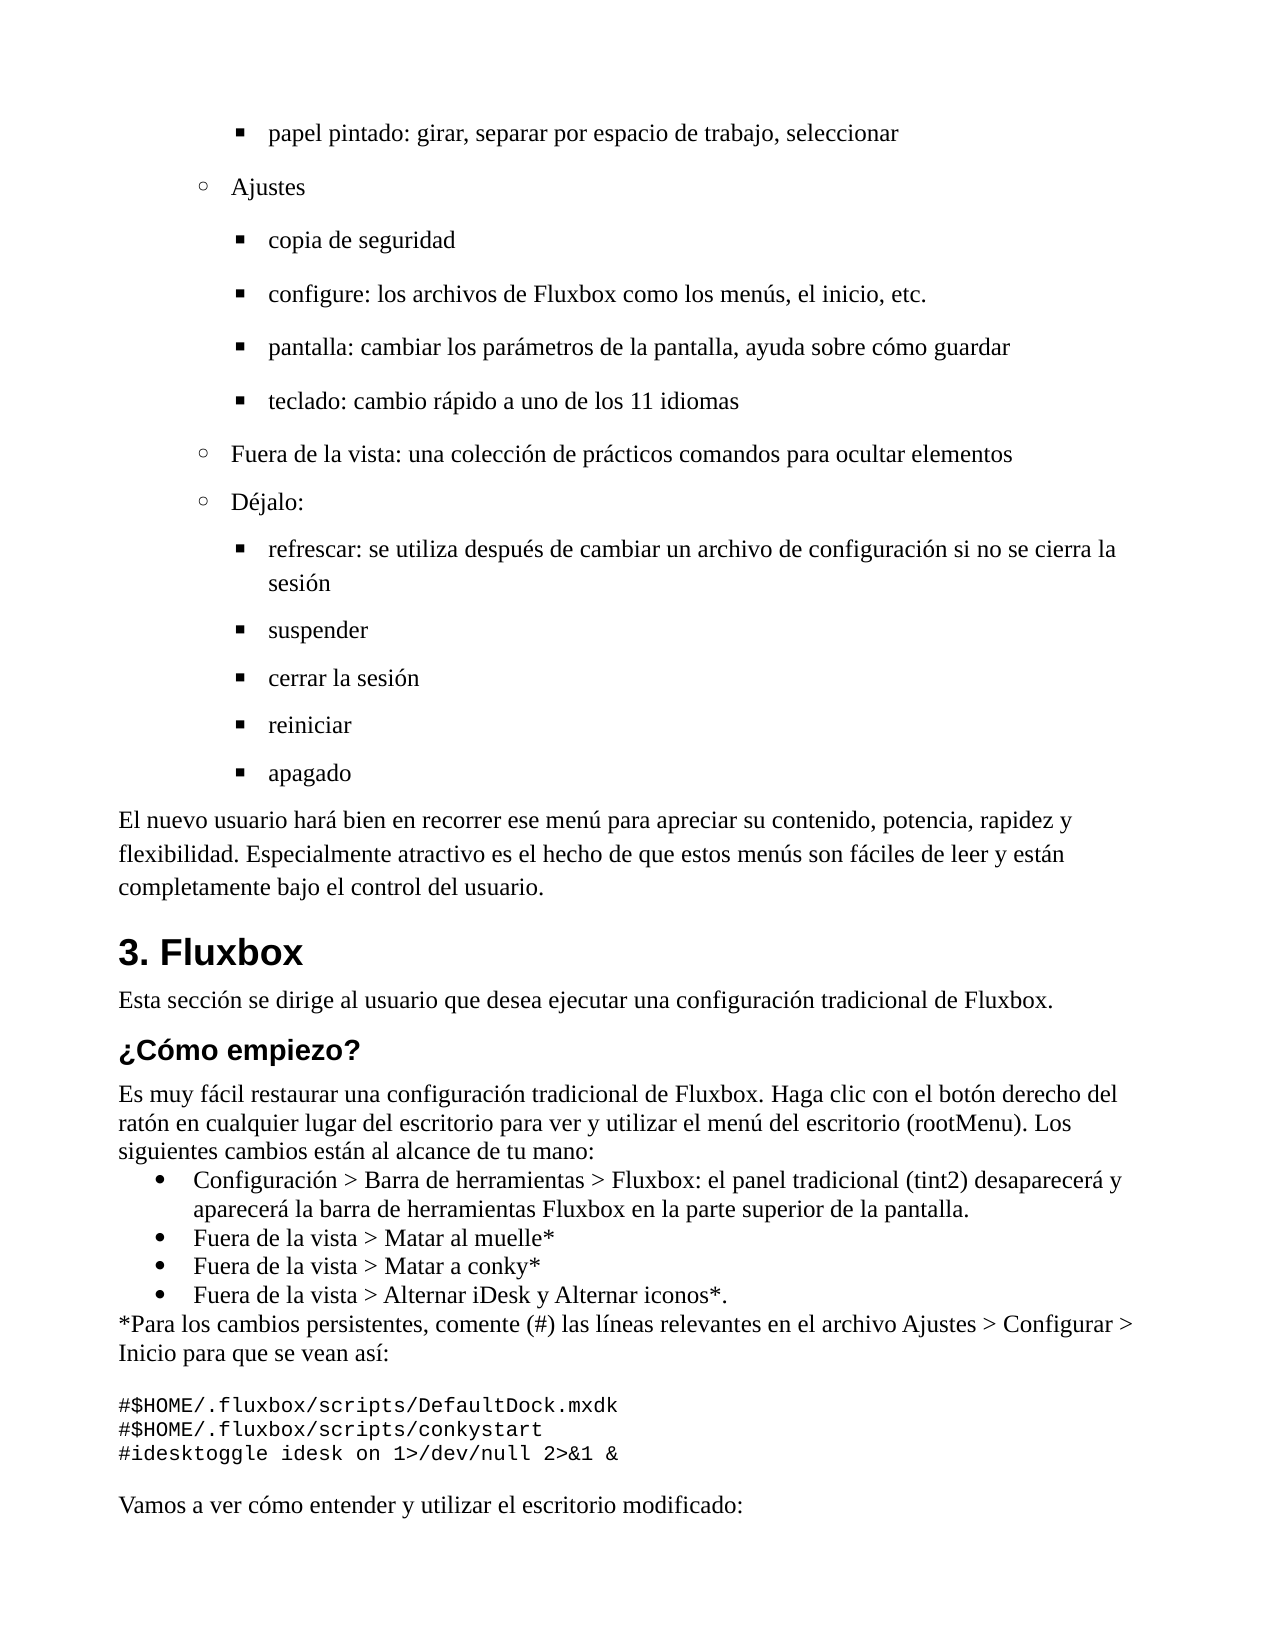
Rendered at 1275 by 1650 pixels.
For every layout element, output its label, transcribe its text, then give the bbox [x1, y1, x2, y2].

text #$HOME/.fluxbox/scripts/conkystart [118, 1419, 1157, 1442]
text *Para los cambios persistentes, comente (#) las líneas relevantes en el archivo Ajustes > Configurar > Inicio para que se vean así: [118, 1309, 1157, 1366]
list configure: los archivos de Fluxbox como los menús, el , etc. [231, 279, 1157, 307]
list Fuera de la vista > Matar al muelle* [156, 1223, 1157, 1251]
list Configuración > Barra de herramientas > Fluxbox: el panel tradicional desaparecerá y aparecerá la barra de herramientas Fluxbox en la parte superior de la pantalla. [156, 1165, 1157, 1223]
list apagado [231, 758, 1157, 787]
list reiniciar [231, 710, 1157, 739]
list suspender [231, 615, 1157, 644]
text Esta sección se dirige al usuario que desea ejecutar una configuración tradicional de Fluxbox. [118, 985, 1157, 1014]
subtitle 3. Fluxbox [118, 930, 1157, 973]
list Fuera de la vista: una colección de prácticos comandos para ocultar elementos [193, 439, 1157, 468]
list papel pintado: girar, separar por espacio de trabajo, seleccionar [231, 118, 1157, 147]
list copia de seguridad [231, 225, 1157, 254]
list cerrar la sesión [231, 663, 1157, 692]
text #$HOME/.fluxbox/scripts/DefaultDock.mxdk [118, 1395, 1157, 1419]
text Vamos a ver cómo entender y utilizar el escritorio modificado: [118, 1490, 1157, 1518]
list refrescar: se utiliza después de cambiar un archivo de configuración si no se cierra la sesión [231, 534, 1157, 596]
text #idesktoggle idesk on 1>/dev/null 2>&1 & [118, 1442, 1157, 1466]
text Es muy fácil restaurar una configuración tradicional de Fluxbox. Haga clic con el botón derecho del ratón en cualquier lugar del escritorio para ver y utilizar el menú del escritorio (rootMenu). Los siguientes cambios están al alcance de tu mano: [118, 1079, 1157, 1165]
list Fuera de la vista > Matar a conky* [156, 1251, 1157, 1280]
list pantalla: cambiar los parámetros de la pantalla, ayuda sobre cómo [231, 332, 1157, 361]
list Ajustes [193, 172, 1157, 200]
text El nuevo usuario hará bien en recorrer ese menú para apreciar su contenido, potencia, rapidez y flexibilidad. Especialmente atractivo es el hecho de que menús son completamente bajo el control del usuario. [118, 806, 1157, 900]
subtitle ¿Cómo empiezo? [118, 1033, 1157, 1066]
list Fuera de la vista > Alternar iDesk y Alternar iconos*. [156, 1280, 1157, 1309]
list Déjalo: [193, 487, 1157, 516]
list teclado: cambio rápido a uno de los 11 idiomas [231, 386, 1157, 414]
